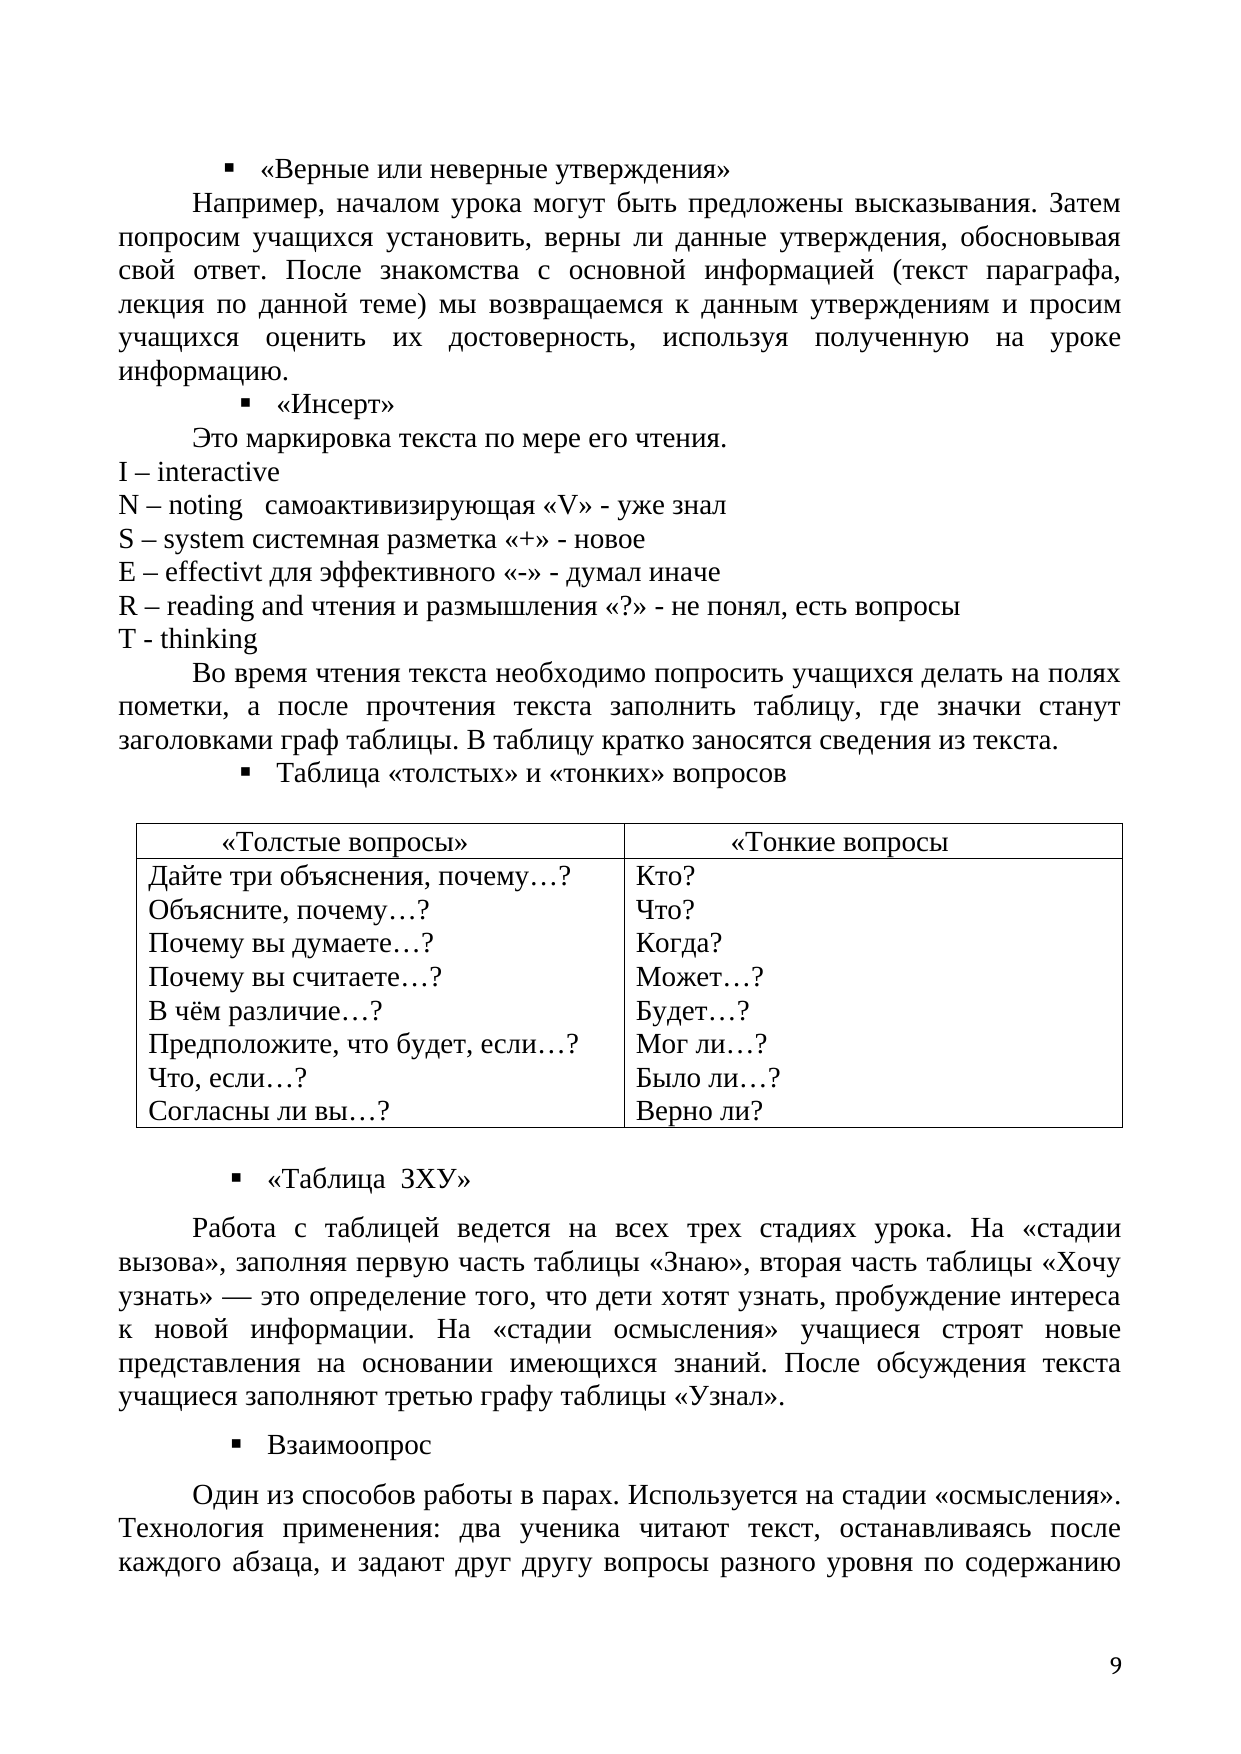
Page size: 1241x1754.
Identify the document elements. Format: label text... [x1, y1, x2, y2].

table_cell Дайте три объяснения, почему…? Объясните, почему…? Почему вы думаете…? Почему вы считаете…? В чём различие…? Предположите, что будет, если…? Что, если…? Согласны ли вы…? [137, 926, 624, 1194]
text S – system системная разметка «+» - новое [118, 588, 1122, 621]
text I – interactive [118, 521, 1122, 554]
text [118, 1544, 1122, 1611]
list Таблица «толстых» и «тонких» вопросов [238, 823, 1122, 856]
list «Таблица ЗХУ» [229, 1228, 1122, 1262]
table_header «Толстые вопросы» [137, 891, 624, 924]
table_header «Тонкие вопросы [625, 891, 1122, 924]
text E – effectivt для эффективного «-» - думал иначе [118, 621, 1122, 655]
text R – reading and чтения и размышления «?» - не понял, есть вопросы [118, 655, 1122, 688]
text Во время чтения текста необходимо попросить учащихся делать на полях пометки, а после прочтения текста заполнить таблицу, где значки станут заголовками граф таблицы. В таблицу кратко заносятся сведения из текста. [118, 722, 1122, 823]
text Работа с таблицей ведется на всех трех стадиях урока. На «стадии вызова», заполняя первую часть таблицы «Знаю», вторая часть таблицы «Хочу узнать» — это определение того, что дети хотят узнать, пробуждение интереса к новой информации. На «стадии осмысления» учащиеся строят новые представления на основании имеющихся знаний. После обсуждения текста учащиеся заполняют третью графу таблицы «Узнал». [118, 1278, 1122, 1479]
table_cell Кто? Что? Когда? Может…? Будет…? Мог ли…? Было ли…? Верно ли? [625, 926, 1122, 1194]
list «Верные или неверные утверждения» [222, 219, 1122, 252]
text N – noting самоактивизирующая «V» - уже знал [118, 554, 1122, 588]
list «Инсерт» [238, 454, 1122, 487]
text Это маркировка текста по мере его чтения. [118, 487, 1122, 521]
text T - thinking [118, 688, 1122, 722]
text Например, началом урока могут быть предложены высказывания. Затем попросим учащихся установить, верны ли данные утверждения, обосновывая свой ответ. После знакомства с основной информацией (текст параграфа, лекция по данной теме) мы возвращаемся к данным утверждениям и просим учащихся оценить их достоверность, используя полученную на уроке информацию. [118, 252, 1122, 454]
text ПРИЕМЫ ТЕХНОЛОГИИ [118, 152, 1122, 185]
list Взаимоопрос [229, 1494, 1122, 1528]
